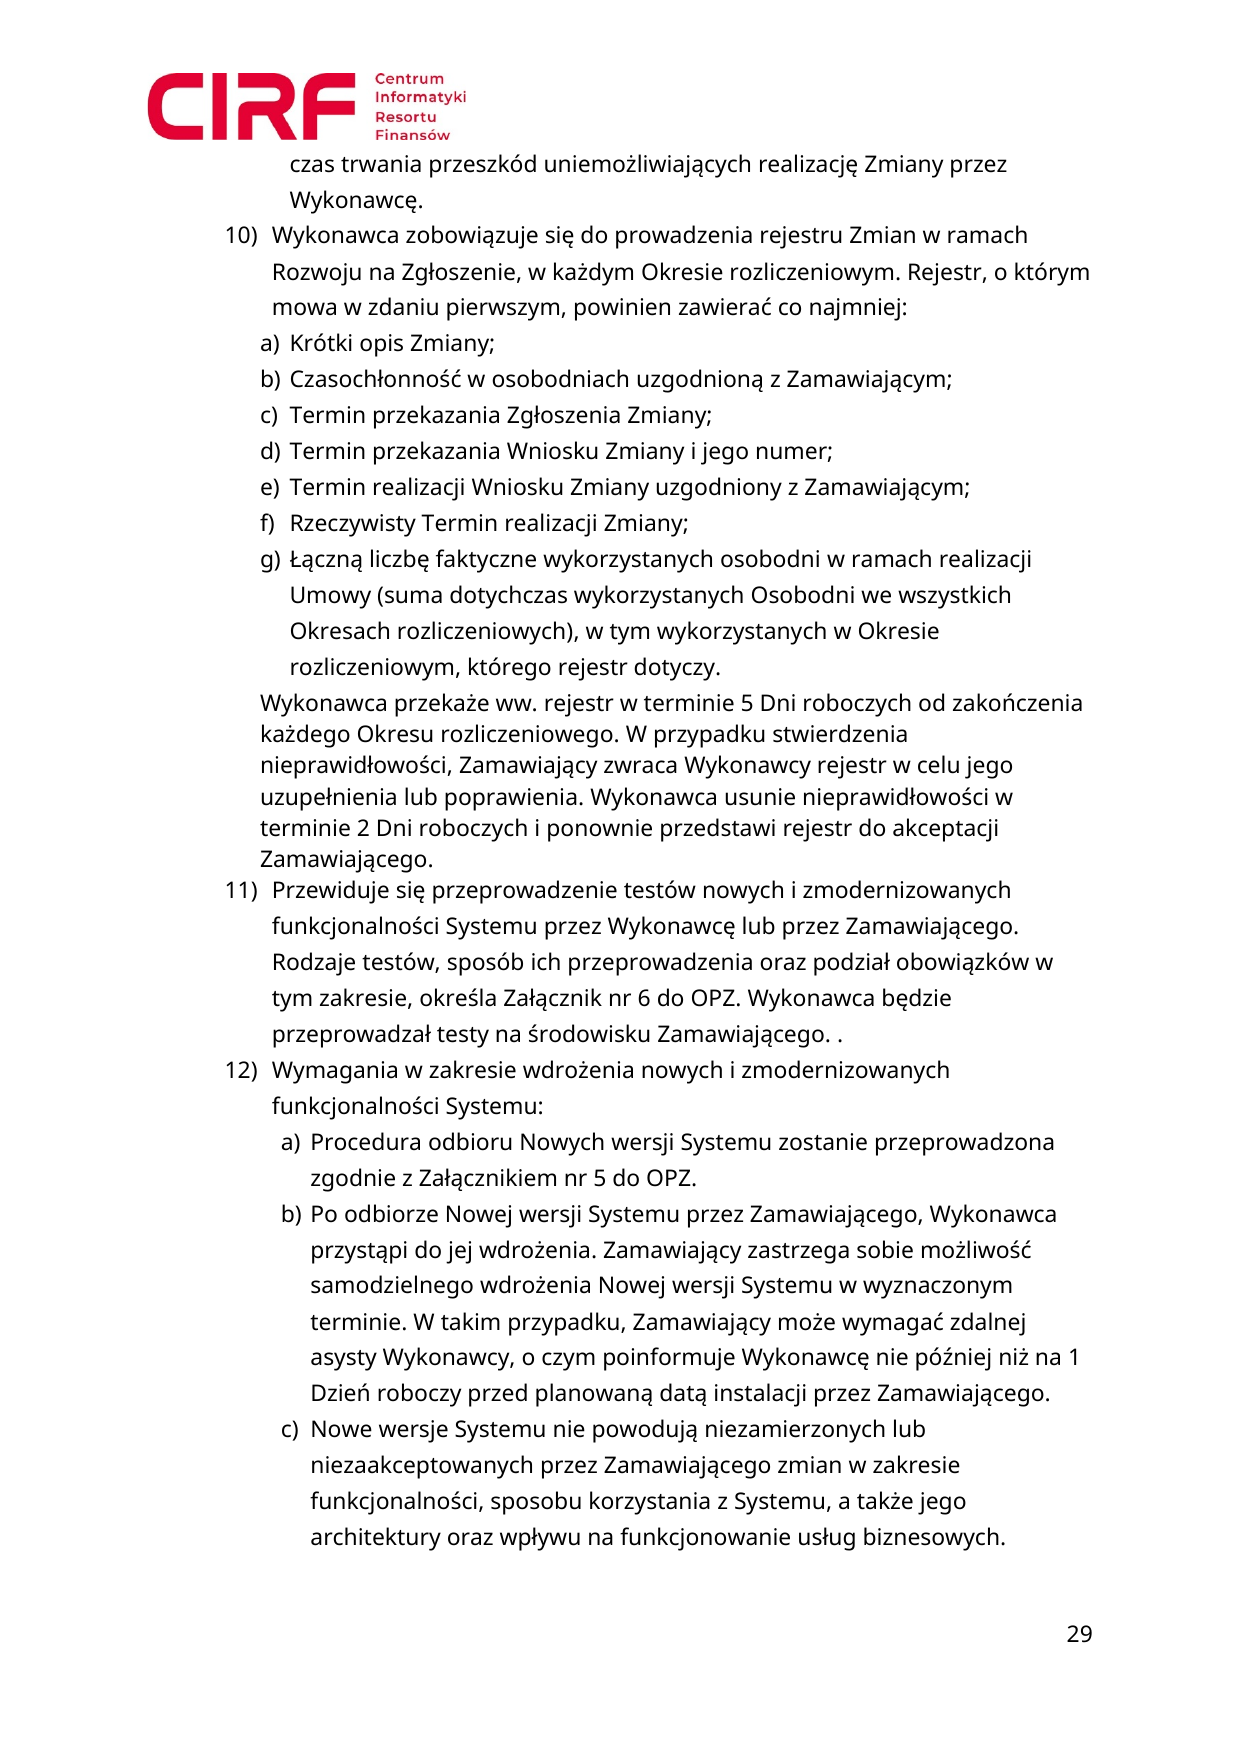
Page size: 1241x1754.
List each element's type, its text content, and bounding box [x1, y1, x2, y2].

list Łączną liczbę faktyczne wykorzystanych osobodni w ramach realizacji Umowy (suma dotychczas wykorzystanych Osobodni we wszystkich Okresach rozliczeniowych), w tym wykorzystanych w Okresie rozliczeniowym, którego rejestr dotyczy. [260, 543, 1093, 682]
list Po odbiorze Nowej wersji Systemu przez Zamawiającego, Wykonawca przystąpi do jej wdrożenia. Zamawiający zastrzega sobie możliwość samodzielnego wdrożenia Nowej wersji Systemu w wyznaczonym terminie. W takim przypadku, Zamawiający może wymagać zdalnej asysty Wykonawcy, o czym poinformuje Wykonawcę nie później niż na 1 Dzień roboczy przed planowaną datą instalacji przez Zamawiającego. [281, 1198, 1093, 1408]
list Krótki opis Zmiany; [260, 327, 1093, 358]
list Wykonawca zobowiązuje się do prowadzenia rejestru Zmian w ramach Rozwoju na Zgłoszenie, w każdym Okresie rozliczeniowym. Rejestr, o którym mowa w zdaniu pierwszym, powinien zawierać co najmniej: [224, 219, 1093, 323]
list Termin przekazania Wniosku Zmiany i jego numer; [260, 435, 1093, 466]
list Termin realizacji Wniosku Zmiany uzgodniony z Zamawiającym; [260, 471, 1093, 502]
list Nowe wersje Systemu nie powodują niezamierzonych lub niezaakceptowanych przez Zamawiającego zmian w zakresie funkcjonalności, sposobu korzystania z Systemu, a także jego architektury oraz wpływu na funkcjonowanie usług biznesowych. [281, 1413, 1093, 1552]
list Wymagania w zakresie wdrożenia nowych i zmodernizowanych funkcjonalności Systemu: [224, 1054, 1093, 1121]
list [260, 148, 1093, 215]
list Czasochłonność w osobodniach uzgodnioną z Zamawiającym; [260, 363, 1093, 394]
text Wykonawca przekaże ww. rejestr w terminie 5 Dni roboczych od zakończenia każdego Okresu rozliczeniowego. W przypadku stwierdzenia nieprawidłowości, Zamawiający zwraca Wykonawcy rejestr w celu jego uzupełnienia lub poprawienia. Wykonawca usunie nieprawidłowości w terminie 2 Dni roboczych i ponownie przedstawi rejestr do akceptacji Zamawiającego. [260, 687, 1093, 874]
list Rzeczywisty Termin realizacji Zmiany; [260, 507, 1093, 538]
list Termin przekazania Zgłoszenia Zmiany; [260, 399, 1093, 430]
list Przewiduje się przeprowadzenie testów nowych i zmodernizowanych funkcjonalności Systemu przez Wykonawcę lub przez Zamawiającego. Rodzaje testów, sposób ich przeprowadzenia oraz podział obowiązków w tym zakresie, określa Załącznik nr 6 do OPZ. Wykonawca będzie przeprowadzał testy na środowisku Zamawiającego. . [224, 874, 1093, 1049]
list Procedura odbioru Nowych wersji Systemu zostanie przeprowadzona zgodnie z Załącznikiem nr 5 do OPZ. [281, 1126, 1093, 1193]
picture [147, 73, 466, 140]
